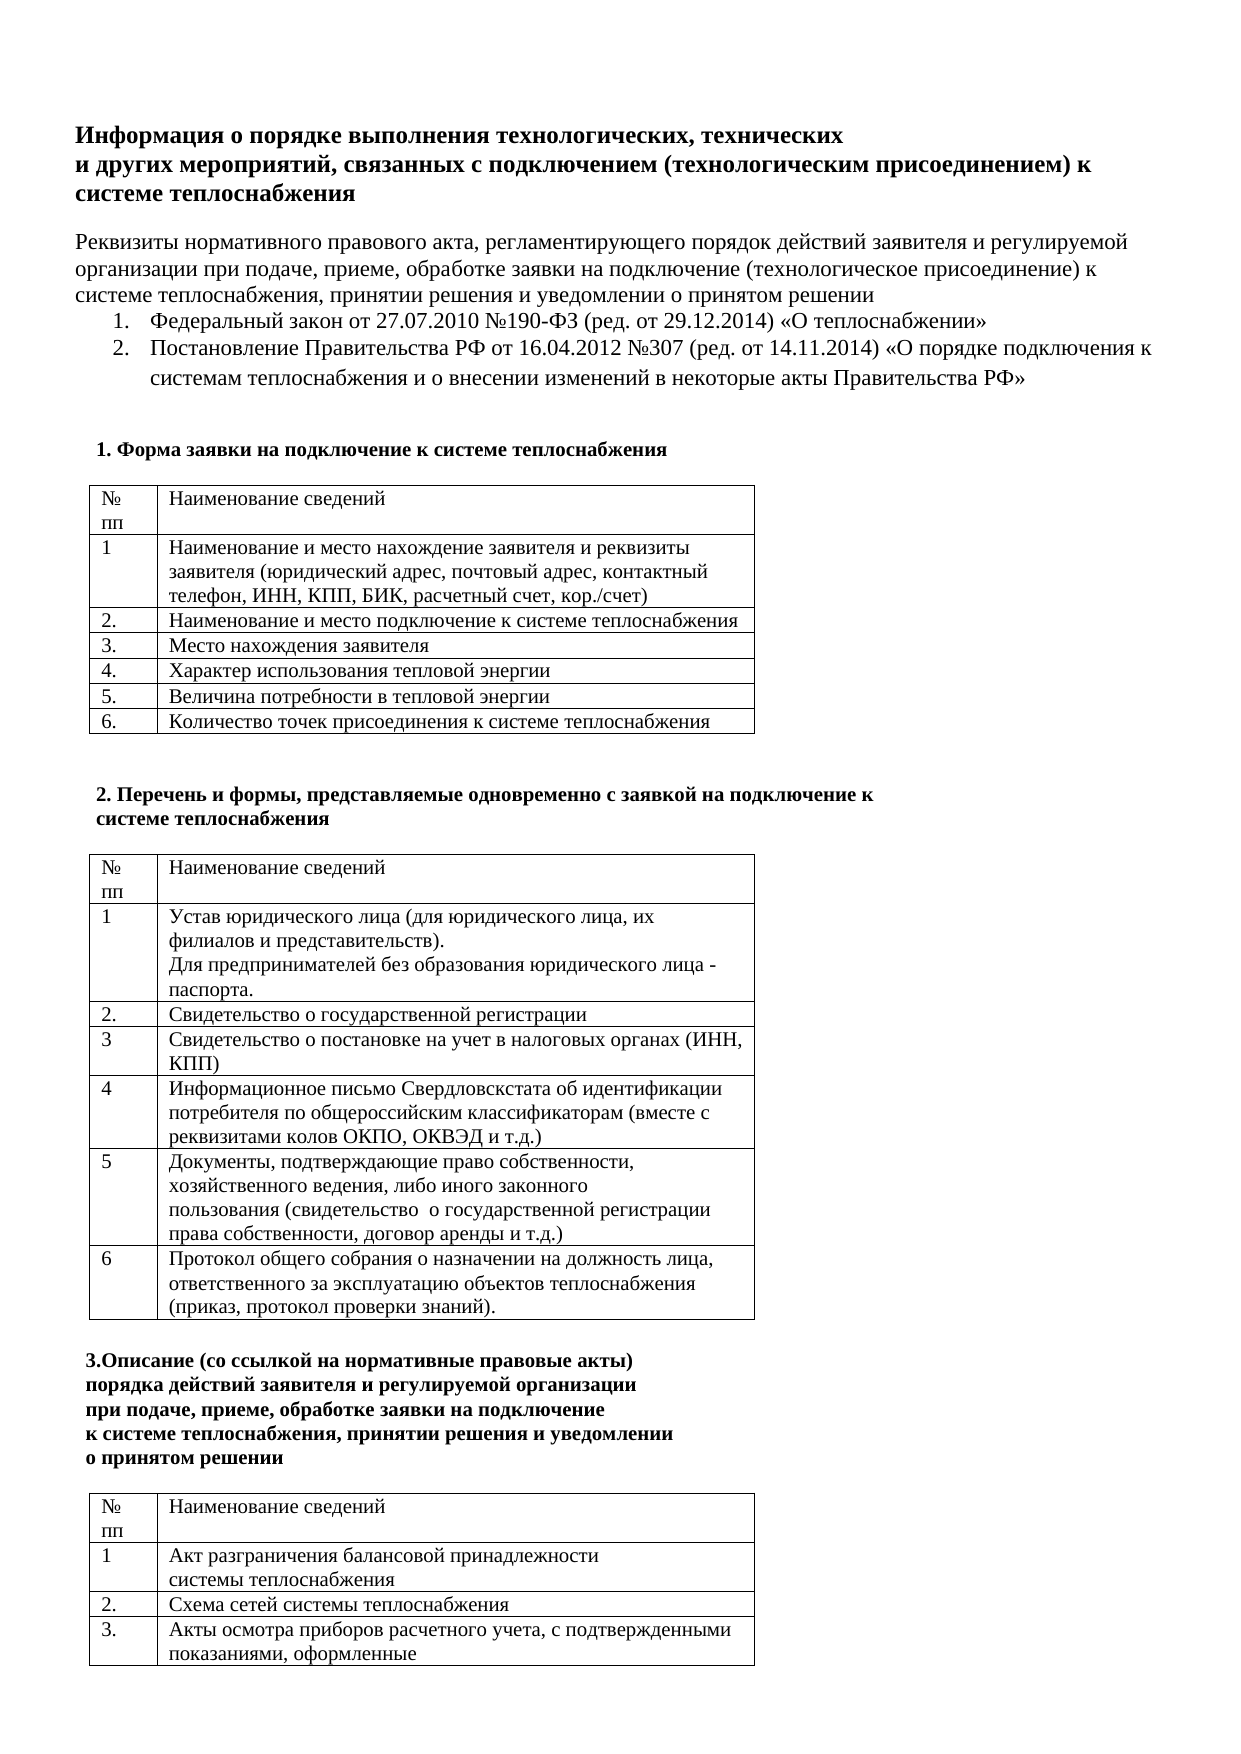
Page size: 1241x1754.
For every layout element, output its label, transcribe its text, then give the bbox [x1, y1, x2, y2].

table_header № пп [90, 486, 157, 534]
table_header Наименование сведений [158, 486, 754, 534]
table_cell 2. [90, 1002, 157, 1026]
table_cell 3 [90, 1027, 157, 1075]
table_cell 6. [90, 709, 157, 733]
table_cell Место нахождения заявителя [158, 633, 754, 657]
text 3.Описание (со ссылкой на нормативные правовые акты) [75, 1348, 1165, 1372]
text Информация о порядке выполнения технологических, технических [75, 121, 1165, 149]
text при подаче, приеме, обработке заявки на подключение [75, 1396, 1165, 1421]
table_cell Схема сетей системы теплоснабжения [158, 1592, 754, 1616]
table_cell Характер использования тепловой энергии [158, 659, 754, 682]
table_cell 1 [90, 535, 157, 607]
table_cell 4 [90, 1076, 157, 1148]
text и других мероприятий, связанных с подключением (технологическим присоединением) к системе теплоснабжения [75, 149, 1165, 207]
table_cell 6 [90, 1246, 157, 1318]
text системе теплоснабжения [75, 806, 1165, 830]
table_header № пп [90, 855, 157, 903]
text 2. Перечень и формы, представляемые одновременно с заявкой на подключение к [75, 782, 1165, 806]
table_cell Документы, подтверждающие право собственности, хозяйственного ведения, либо иного законного пользования (свидетельство о государственной регистрации права собственности, договор аренды и т.д.) [158, 1149, 754, 1245]
table_header Наименование сведений [158, 855, 754, 903]
table_cell 5 [90, 1149, 157, 1245]
table_header № пп [90, 1494, 157, 1542]
list Федеральный закон от 27.07.2010 №190-ФЗ (ред. от 29.12.2014) «О теплоснабжении» [112, 307, 1165, 334]
table_cell Свидетельство о постановке на учет в налоговых органах (ИНН, КПП) [158, 1027, 754, 1075]
table_cell Акт разграничения балансовой принадлежности системы теплоснабжения [158, 1543, 754, 1591]
table_cell 3. [90, 633, 157, 657]
table_cell 2. [90, 608, 157, 632]
table_cell Наименование и место подключение к системе теплоснабжения [158, 608, 754, 632]
table_cell Величина потребности в тепловой энергии [158, 684, 754, 708]
text Реквизиты нормативного правового акта, регламентирующего порядок действий заявителя и регулируемой организации при подаче, приеме, обработке заявки на подключение (технологическое присоединение) к системе теплоснабжения, принятии решения и уведомлении о принятом решении [75, 228, 1165, 307]
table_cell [158, 1617, 754, 1665]
table_cell 1 [90, 1543, 157, 1591]
list Постановление Правительства РФ от 16.04.2012 №307 (ред. от 14.11.2014) «О порядке подключения к системам теплоснабжения и о внесении изменений в некоторые акты Правительства РФ» [112, 334, 1165, 390]
table_cell Наименование и место нахождение заявителя и реквизиты заявителя (юридический адрес, почтовый адрес, контактный телефон, ИНН, КПП, БИК, расчетный счет, кор./счет) [158, 535, 754, 607]
text к системе теплоснабжения, принятии решения и уведомлении [75, 1421, 1165, 1444]
table_cell Устав юридического лица (для юридического лица, их филиалов и представительств). Для предпринимателей без образования юридического лица - паспорта. [158, 904, 754, 1001]
table_cell Протокол общего собрания о назначении на должность лица, ответственного за эксплуатацию объектов теплоснабжения (приказ, протокол проверки знаний). [158, 1246, 754, 1318]
text о принятом решении [75, 1444, 1165, 1469]
table_cell 1 [90, 904, 157, 1001]
table_header Наименование сведений [158, 1494, 754, 1542]
table_cell 4. [90, 659, 157, 682]
table_cell Свидетельство о государственной регистрации [158, 1002, 754, 1026]
text порядка действий заявителя и регулируемой организации [75, 1372, 1165, 1396]
table_cell Информационное письмо Свердловскстата об идентификации потребителя по общероссийским классификаторам (вместе с реквизитами колов ОКПО, ОКВЭД и т.д.) [158, 1076, 754, 1148]
table_cell 2. [90, 1592, 157, 1616]
table_cell Количество точек присоединения к системе теплоснабжения [158, 709, 754, 733]
text 1. Форма заявки на подключение к системе теплоснабжения [75, 437, 1165, 461]
table_cell 5. [90, 684, 157, 708]
table_cell 3. [90, 1617, 157, 1665]
